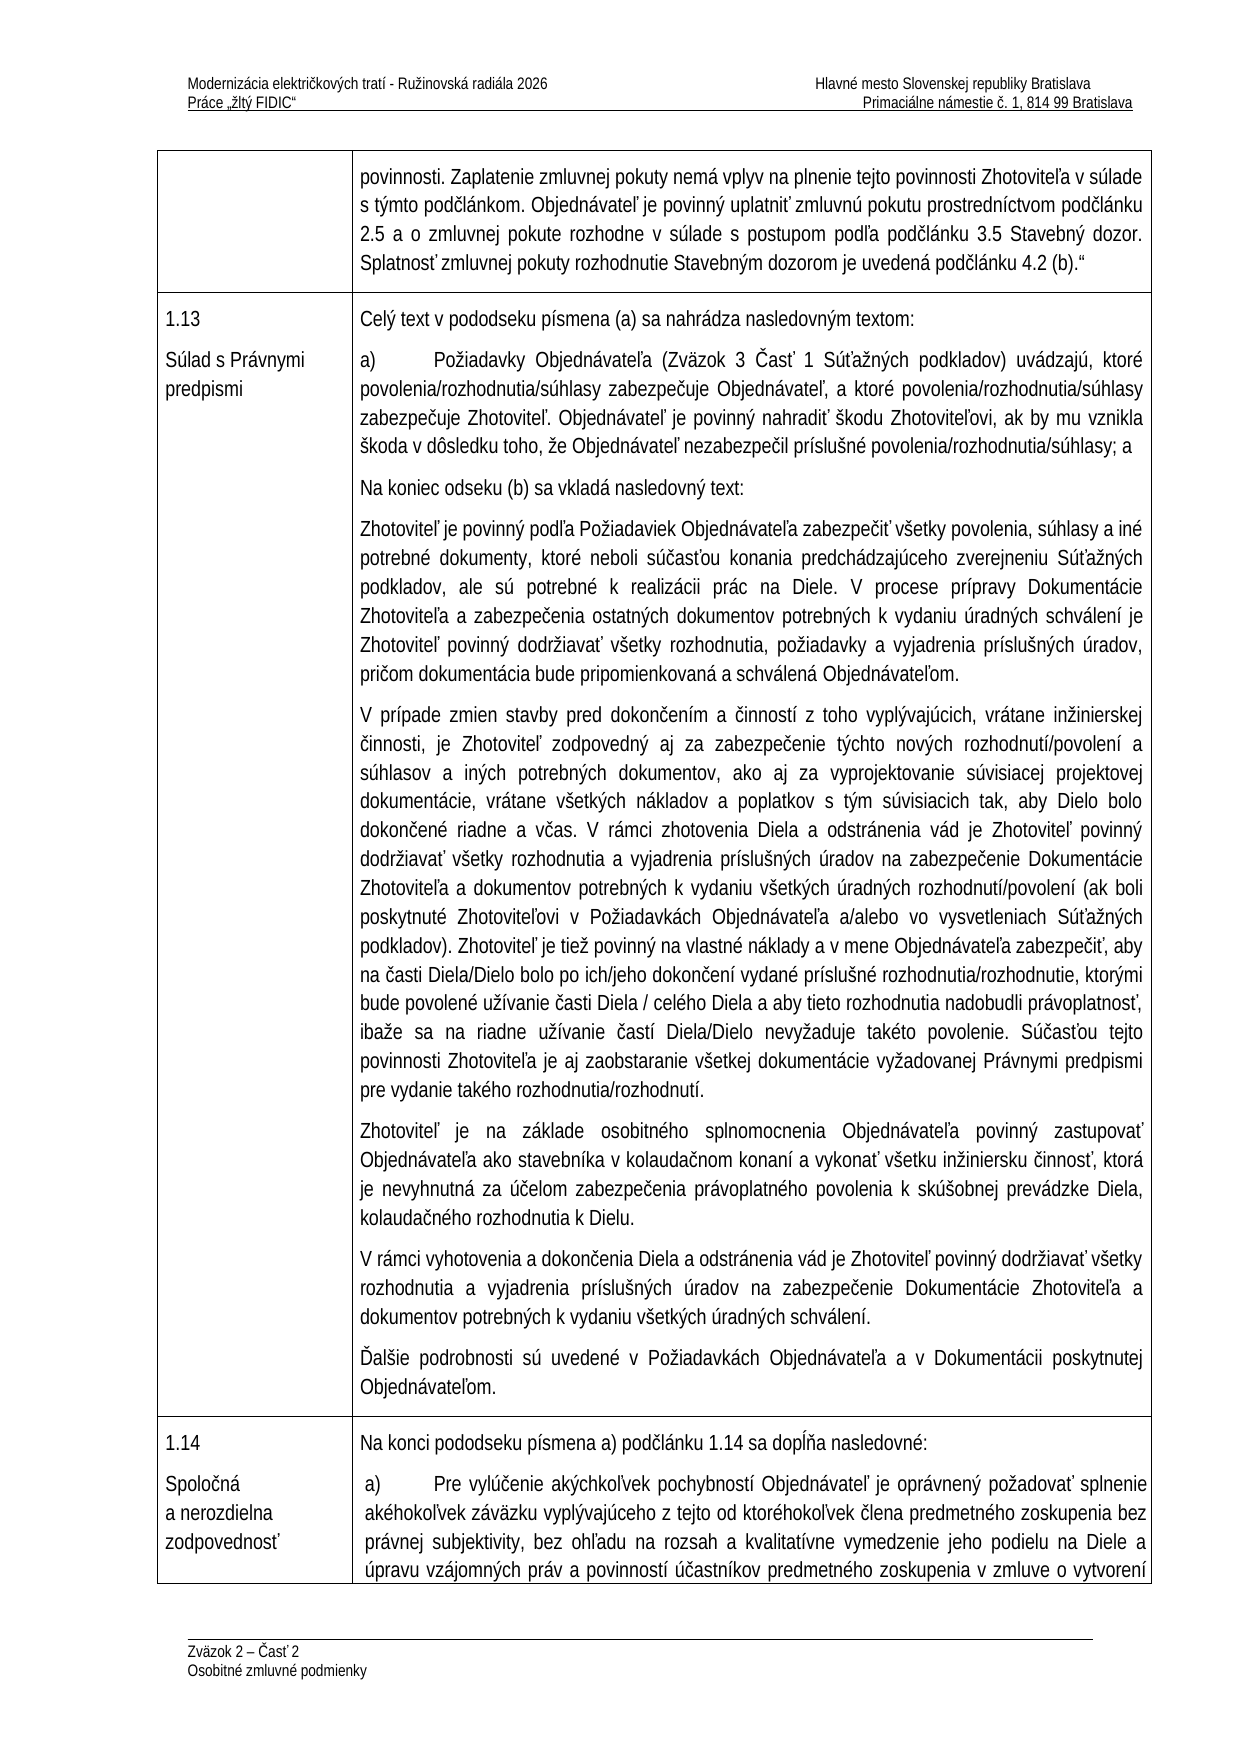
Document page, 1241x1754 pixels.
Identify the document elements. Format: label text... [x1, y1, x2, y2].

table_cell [353, 1417, 1151, 1582]
table_cell Celý text v pododseku písmena (a) sa nahrádza nasledovným textom: a) Požiadavky Objednávateľa (Zväzok 3 Časť 1 Súťažných podkladov) uvádzajú, ktoré povolenia/rozhodnutia/súhlasy zabezpečuje Objednávateľ, a ktoré povolenia/rozhodnutia/súhlasy zabezpečuje Zhotoviteľ. Objednávateľ je povinný nahradiť škodu Zhotoviteľovi, ak by mu vznikla škoda v dôsledku toho, že Objednávateľ nezabezpečil príslušné povolenia/rozhodnutia/súhlasy; a Na koniec odseku (b) sa vkladá nasledovný text: Zhotoviteľ je povinný podľa Požiadaviek Objednávateľa zabezpečiť všetky povolenia, súhlasy a iné potrebné dokumenty, ktoré neboli súčasťou konania predchádzajúceho zverejneniu Súťažných podkladov, ale sú potrebné k realizácii prác na Diele. V procese prípravy Dokumentácie Zhotoviteľa a zabezpečenia ostatných dokumentov potrebných k vydaniu úradných schválení je Zhotoviteľ povinný dodržiavať všetky rozhodnutia, požiadavky a vyjadrenia príslušných úradov, pričom dokumentácia bude pripomienkovaná a schválená Objednávateľom. V prípade zmien stavby pred dokončením a činností z toho vyplývajúcich, vrátane inžinierskej činnosti, je Zhotoviteľ zodpovedný aj za zabezpečenie týchto nových rozhodnutí/povolení a súhlasov a iných potrebných dokumentov, ako aj za vyprojektovanie súvisiacej projektovej dokumentácie, vrátane všetkých nákladov a poplatkov s tým súvisiacich tak, aby Dielo bolo dokončené riadne a včas. V rámci zhotovenia Diela a odstránenia vád je Zhotoviteľ povinný dodržiavať všetky rozhodnutia a vyjadrenia príslušných úradov na zabezpečenie Dokumentácie Zhotoviteľa a dokumentov potrebných k vydaniu všetkých úradných rozhodnutí/povolení (ak boli poskytnuté Zhotoviteľovi v Požiadavkách Objednávateľa a/alebo vo vysvetleniach Súťažných podkladov). Zhotoviteľ je tiež povinný na vlastné náklady a v mene Objednávateľa zabezpečiť, aby na časti Diela/Dielo bolo po ich/jeho dokončení vydané príslušné rozhodnutia/rozhodnutie, ktorými bude povolené užívanie časti Diela / celého Diela a aby tieto rozhodnutia nadobudli právoplatnosť, ibaže sa na riadne užívanie častí Diela/Dielo nevyžaduje takéto povolenie. Súčasťou tejto povinnosti Zhotoviteľa je aj zaobstaranie všetkej dokumentácie vyžadovanej Právnymi predpismi pre vydanie takého rozhodnutia/rozhodnutí. Zhotoviteľ je na základe osobitného splnomocnenia Objednávateľa povinný zastupovať Objednávateľa ako stavebníka v kolaudačnom konaní a vykonať všetku inžiniersku činnosť, ktorá je nevyhnutná za účelom zabezpečenia právoplatného povolenia k skúšobnej prevádzke Diela, kolaudačného rozhodnutia k Dielu. V rámci vyhotovenia a dokončenia Diela a odstránenia vád je Zhotoviteľ povinný dodržiavať všetky rozhodnutia a vyjadrenia príslušných úradov na zabezpečenie Dokumentácie Zhotoviteľa a dokumentov potrebných k vydaniu všetkých úradných schválení. Ďalšie podrobnosti sú uvedené v Požiadavkách Objednávateľa a v Dokumentácii poskytnutej Objednávateľom. [353, 293, 1151, 1416]
table_cell 1.13 Súlad s Právnymi predpismi [158, 293, 352, 1416]
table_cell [353, 151, 1151, 292]
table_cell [158, 151, 352, 292]
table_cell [158, 1417, 352, 1582]
